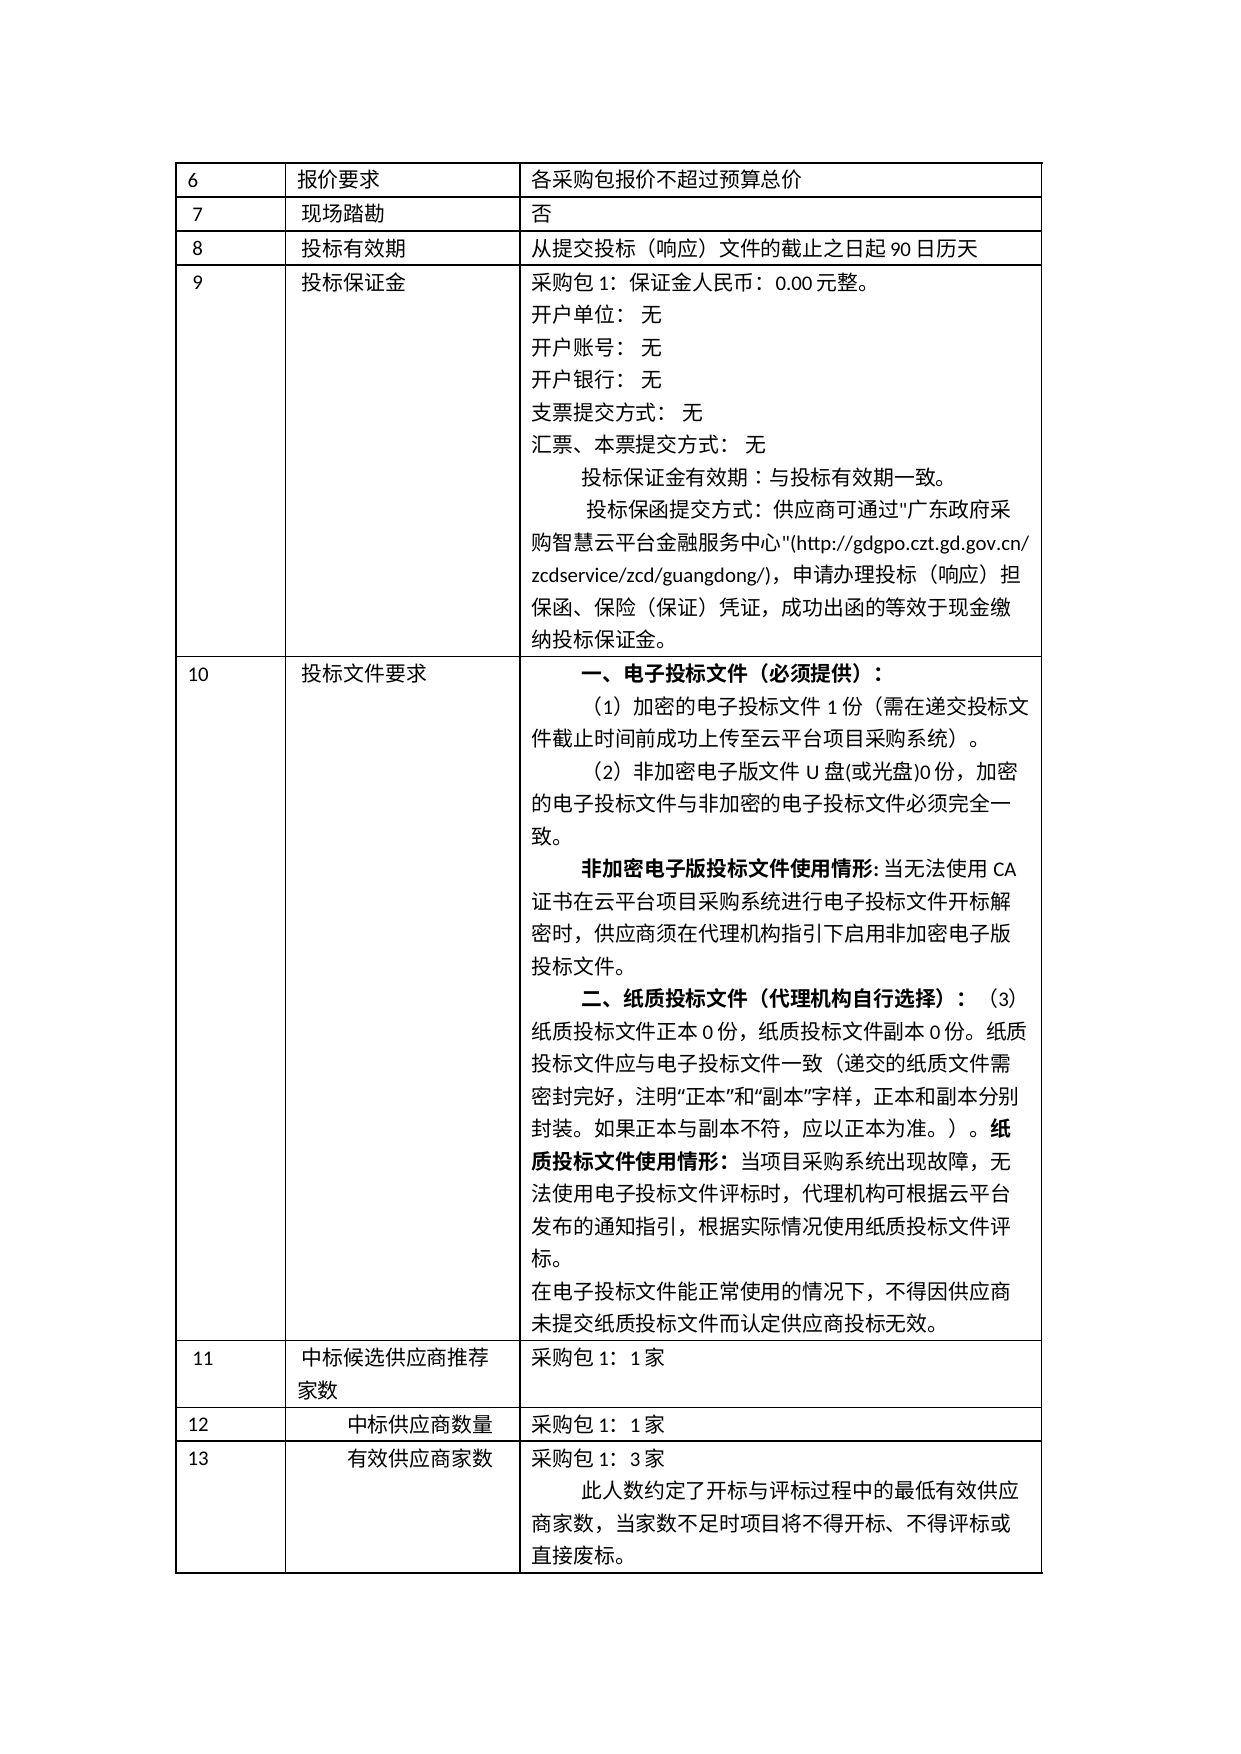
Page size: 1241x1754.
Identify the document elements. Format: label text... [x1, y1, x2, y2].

table_cell 10 [177, 657, 285, 1340]
table_cell 各采购包报价不超过预算总价 [521, 164, 1041, 196]
table_cell 投标保证金 [286, 266, 519, 656]
table_cell 中标候选供应商推荐家数 [286, 1341, 519, 1406]
table_cell 6 [177, 164, 285, 196]
table_cell 采购包1：1家 [521, 1341, 1041, 1406]
table_cell 投标有效期 [286, 232, 519, 264]
table_cell 一、电子投标文件（必须提供）： （1）加密的电子投标文件 1 份（需在递交投标文件截止时间前成功上传至云平台项目采购系统）。 （2）非加密电子版文件 U 盘(或光盘)0份，加密的电子投标文件与非加密的电子投标文件必须完全一致。 非加密电子版投标文件使用情形: 当无法使用 CA 证书在云平台项目采购系统进行电子投标文件开标解密时，供应商须在代理机构指引下启用非加密电子版投标文件。 二、纸质投标文件（代理机构自行选择）：（3）纸质投标文件正本0份，纸质投标文件副本0份。纸质投标文件应与电子投标文件一致（递交的纸质文件需密封完好，注明“正本”和“副本”字样，正本和副本分别封装。如果正本与副本不符，应以正本为准。）。纸质投标文件使用情形：当项目采购系统出现故障，无法使用电子投标文件评标时，代理机构可根据云平台发布的通知指引，根据实际情况使用纸质投标文件评标。 在电子投标文件能正常使用的情况下，不得因供应商未提交纸质投标文件而认定供应商投标无效。 [521, 657, 1041, 1340]
table_cell 否 [521, 198, 1041, 230]
table_cell 13 [177, 1442, 285, 1572]
table_cell 报价要求 [286, 164, 519, 196]
table_cell 中标供应商数量 [286, 1408, 519, 1440]
table_cell 11 [177, 1341, 285, 1406]
table_cell 8 [177, 232, 285, 264]
table_cell 采购包1：3家 此人数约定了开标与评标过程中的最低有效供应商家数，当家数不足时项目将不得开标、不得评标或直接废标。 [521, 1442, 1041, 1572]
table_cell 7 [177, 198, 285, 230]
table_cell 现场踏勘 [286, 198, 519, 230]
table_cell 投标文件要求 [286, 657, 519, 1340]
table_cell 有效供应商家数 [286, 1442, 519, 1572]
table_cell 采购包1：1家 [521, 1408, 1041, 1440]
table_cell 从提交投标（响应）文件的截止之日起90日历天 [521, 232, 1041, 264]
table_cell 采购包1：保证金人民币：0.00元整。 开户单位： 无 开户账号： 无 开户银行： 无 支票提交方式： 无 汇票、本票提交方式： 无 投标保证金有效期∶与投标有效期一致。 投标保函提交方式：供应商可通过"广东政府采购智慧云平台金融服务中心"(http://gdgpo.czt.gd.gov.cn/zcdservice/zcd/guangdong/)，申请办理投标（响应）担保函、保险（保证）凭证，成功出函的等效于现金缴纳投标保证金。 [521, 266, 1041, 656]
table_cell 9 [177, 266, 285, 656]
table_cell 12 [177, 1408, 285, 1440]
